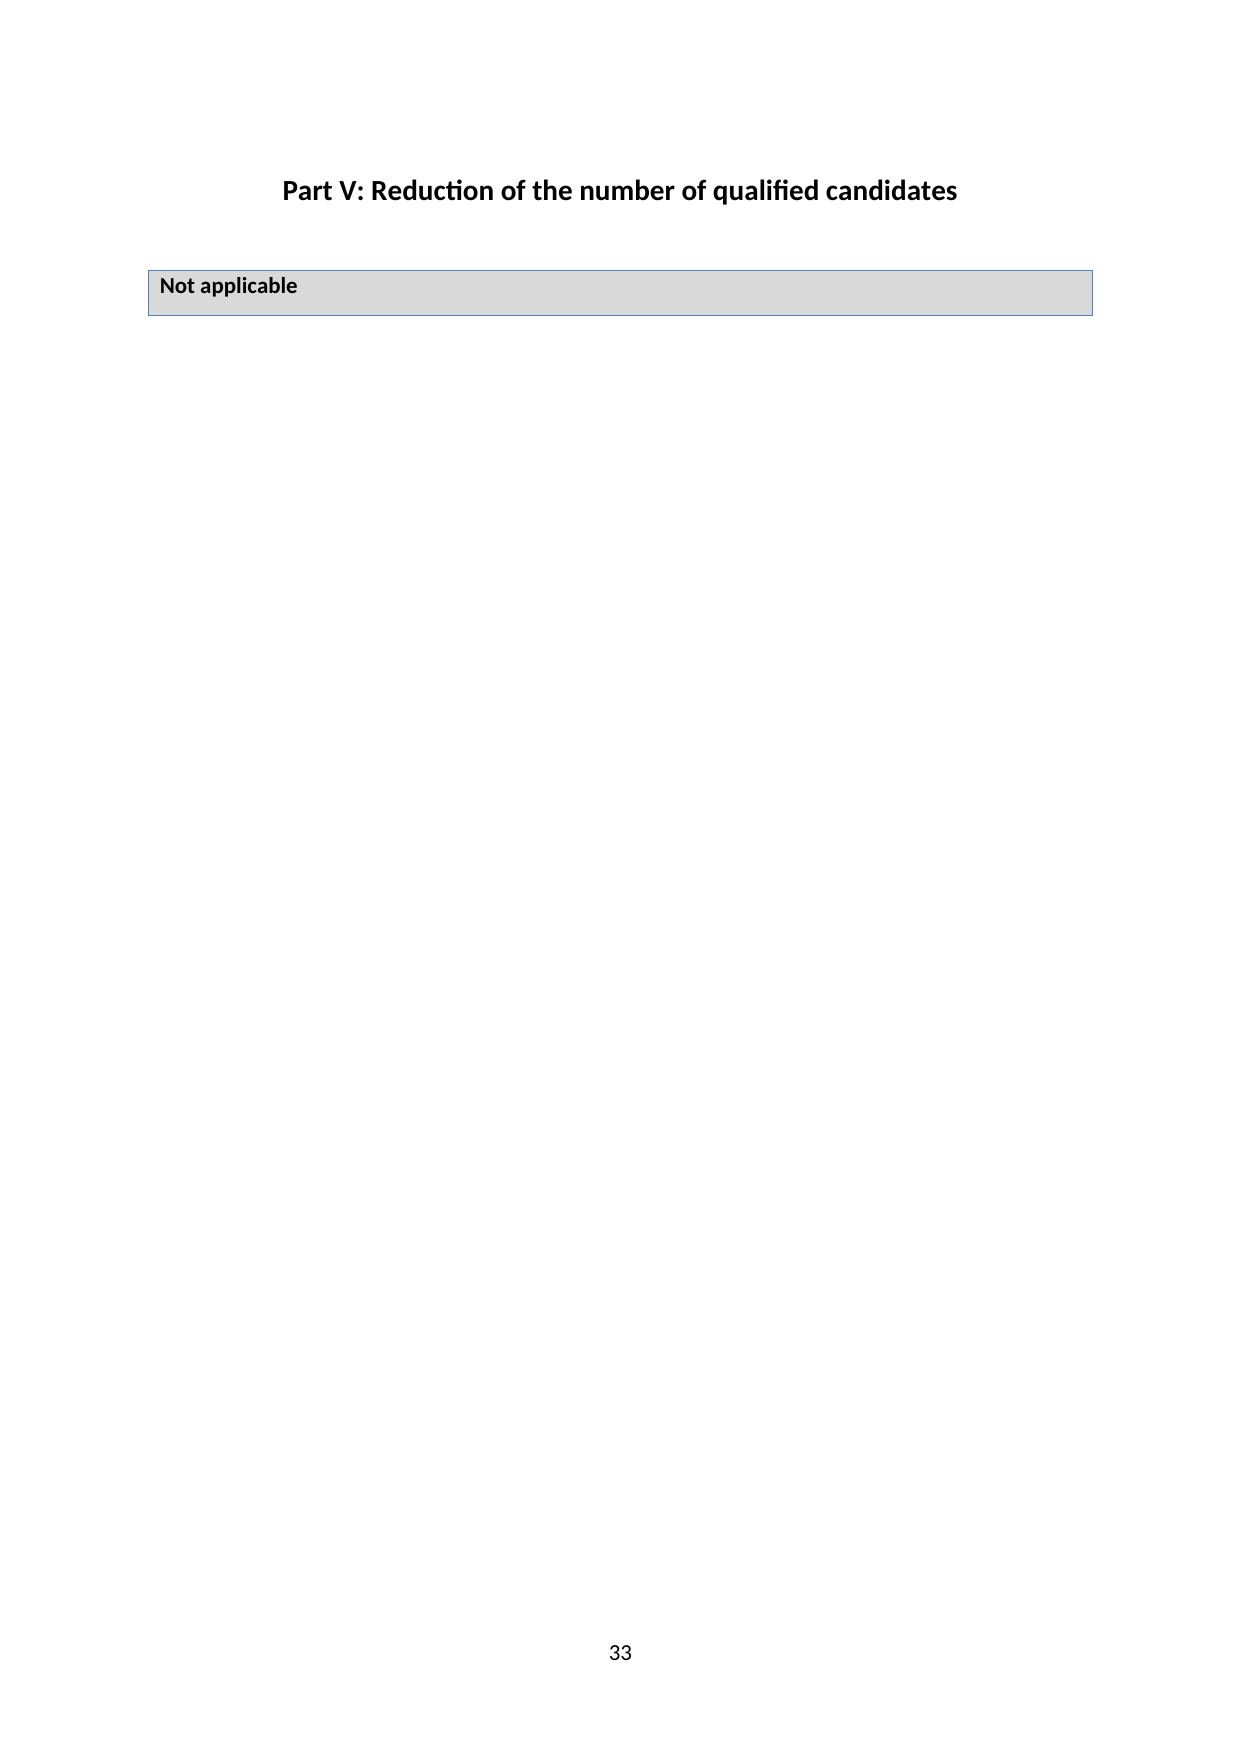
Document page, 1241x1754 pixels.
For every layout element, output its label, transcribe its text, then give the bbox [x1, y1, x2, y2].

text Part V: Reduction of the number of qualified candidates [148, 172, 1092, 207]
table_header Not applicable [149, 271, 1092, 315]
